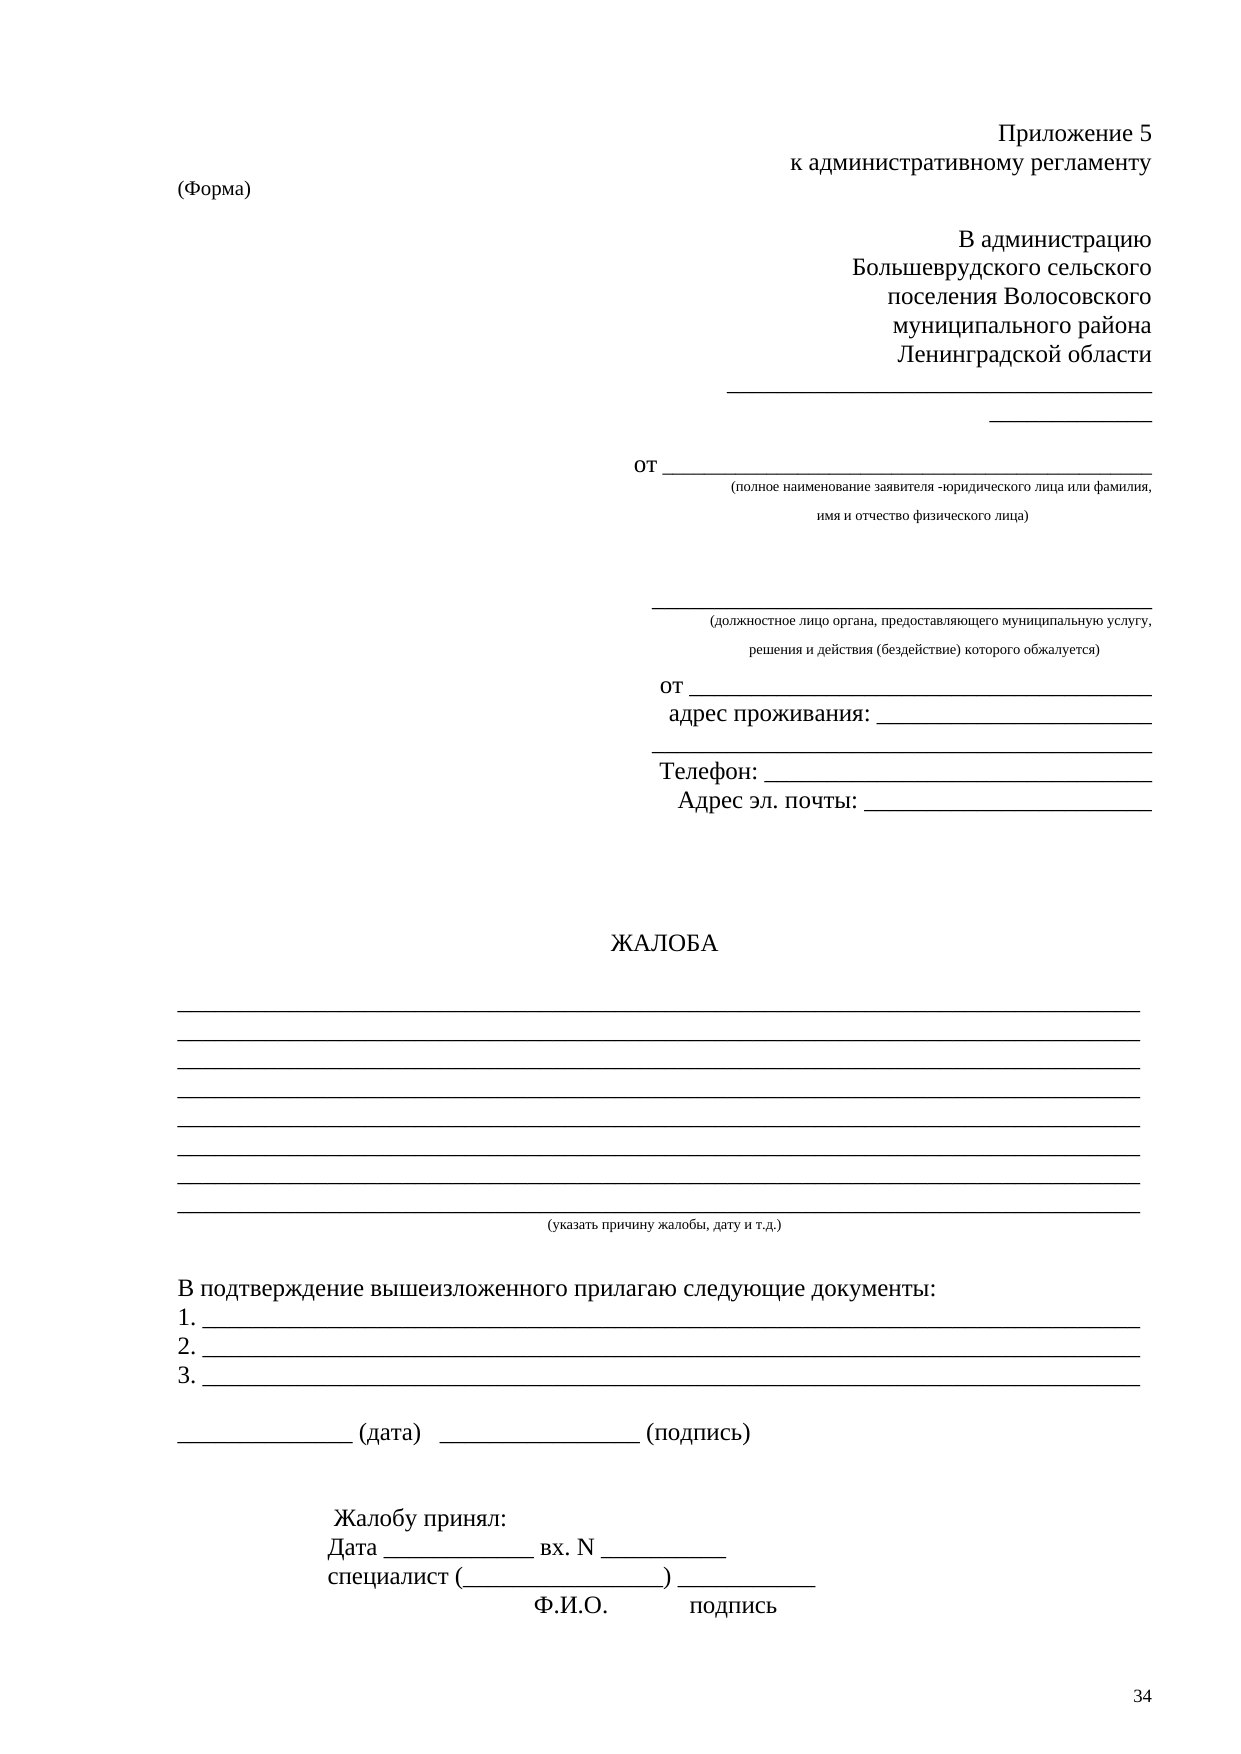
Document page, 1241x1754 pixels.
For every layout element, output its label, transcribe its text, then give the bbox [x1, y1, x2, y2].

text Адрес эл. почты: _______________________ [177, 785, 1152, 813]
text (полное наименование заявителя -юридического лица или фамилия, [177, 478, 1152, 507]
text ______________ (дата) ________________ (подпись) [177, 1417, 1152, 1446]
text ЖАЛОБА [177, 928, 1152, 957]
text Дата ____________ вх. N __________ [177, 1532, 1152, 1561]
text Жалобу принял: [177, 1503, 1152, 1532]
text Телефон: _______________________________ [177, 756, 1152, 785]
text В подтверждение вышеизложенного прилагаю следующие документы: [177, 1273, 1152, 1302]
table_header В администрацию Большеврудского сельского поселения Волосовского муниципального района Ленинградской области [709, 224, 1163, 367]
text Приложение 5 [177, 118, 1152, 147]
text решения и действия (бездействие) которого обжалуется) [620, 641, 1152, 670]
text от _____________________________________ [177, 670, 1152, 698]
text 1. ___________________________________________________________________________ [177, 1302, 1152, 1331]
text 2. ___________________________________________________________________________ [177, 1331, 1152, 1360]
table_cell _______________________________________________ [709, 368, 1163, 425]
text от _______________________________________________ [177, 449, 1152, 478]
text адрес проживания: ______________________ [177, 698, 1152, 727]
text (должностное лицо органа, предоставляющего муниципальную услугу, [177, 612, 1152, 641]
text к административному регламенту [177, 147, 1152, 176]
text 3. ___________________________________________________________________________ [177, 1360, 1152, 1388]
text специалист (________________) ___________ [177, 1561, 1152, 1590]
text ________________________________________ [177, 583, 1152, 612]
text ______________________________________________________________________________________________________________________________________________________________________________________________________________________________________________________________________________________________________________________________________________________________________________________________________________________________________________________________________________ [177, 986, 1152, 1158]
text (Форма) [177, 176, 1152, 200]
text Ф.И.О. подпись [177, 1590, 1152, 1618]
text имя и отчество физического лица) [177, 507, 1152, 535]
text (указать причину жалобы, дату и т.д.) [177, 1216, 1152, 1245]
text ________________________________________ [177, 727, 1152, 756]
text __________________________________________________________________________________________________________________________________________________________ [177, 1158, 1152, 1216]
